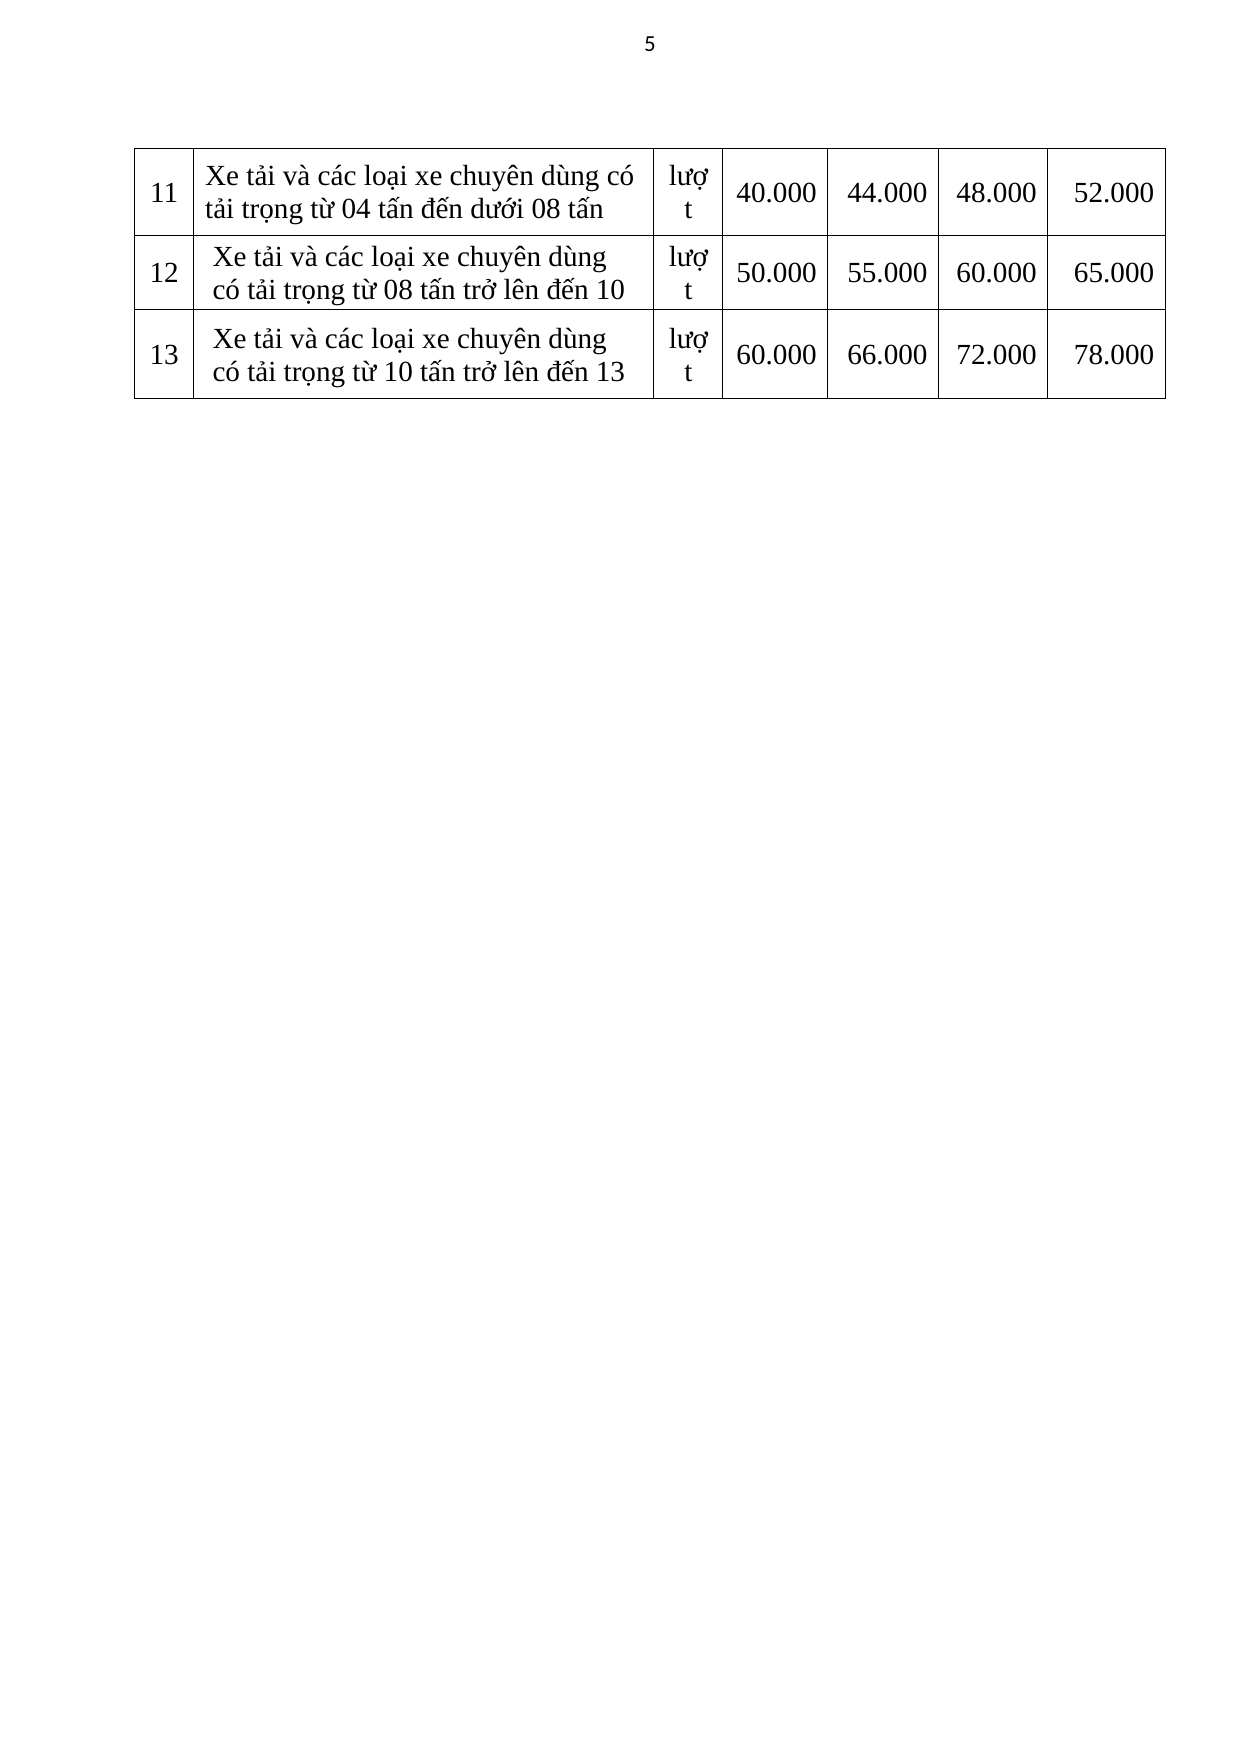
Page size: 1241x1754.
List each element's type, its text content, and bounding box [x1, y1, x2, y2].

table_cell lượt [654, 236, 722, 309]
table_cell 65.000 [1048, 236, 1165, 309]
table_cell 78.000 [1048, 310, 1165, 398]
table_cell lượt [654, 149, 722, 234]
table_cell 55.000 [828, 236, 938, 309]
table_cell Xe tải và các loại xe chuyên dùng có tải trọng từ 04 tấn đến dưới 08 tấn [194, 149, 653, 234]
table_cell lượt [654, 310, 722, 398]
table_cell 52.000 [1048, 149, 1165, 234]
table_cell 11 [135, 149, 193, 234]
table_cell 12 [135, 236, 193, 309]
table_cell 60.000 [723, 310, 827, 398]
table_cell 66.000 [828, 310, 938, 398]
table_cell 40.000 [723, 149, 827, 234]
table_cell 60.000 [939, 236, 1047, 309]
table_cell Xe tải và các loại xe chuyên dùng có tải trọng từ 08 tấn trở lên đến 10 [194, 236, 653, 309]
table_cell Xe tải và các loại xe chuyên dùng có tải trọng từ 10 tấn trở lên đến 13 [194, 310, 653, 398]
table_cell 44.000 [828, 149, 938, 234]
table_cell 13 [135, 310, 193, 398]
table_cell 72.000 [939, 310, 1047, 398]
table_cell 48.000 [939, 149, 1047, 234]
table_cell 50.000 [723, 236, 827, 309]
